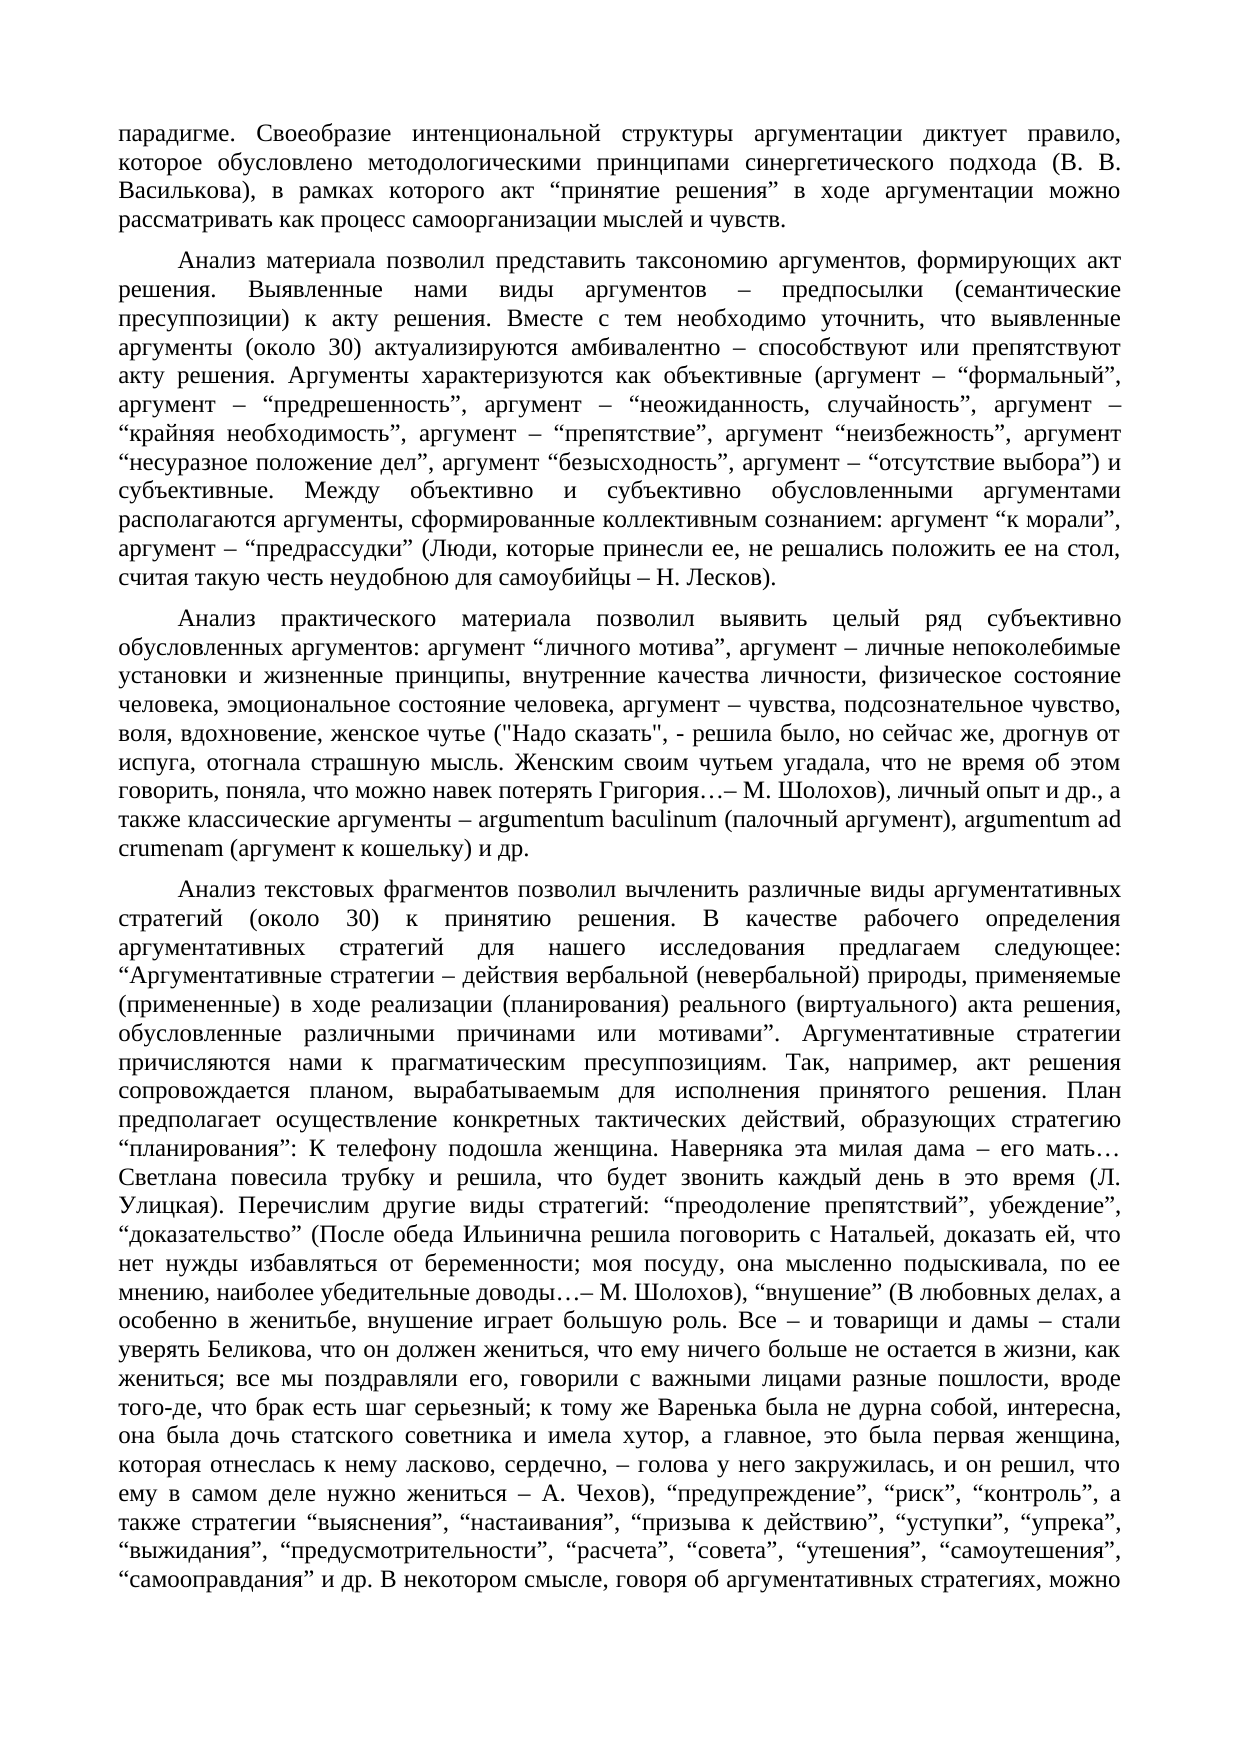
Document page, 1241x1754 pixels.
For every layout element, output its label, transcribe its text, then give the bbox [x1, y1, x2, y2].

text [118, 874, 1122, 1593]
text Анализ практического материала позволил выявить целый ряд субъективно обусловленных аргументов: аргумент “личного мотива”, аргумент – личные непоколебимые установки и жизненные принципы, внутренние качества личности, физическое состояние человека, эмоциональное состояние человека, аргумент – чувства, подсознательное чувство, воля, вдохновение, женское чутье ("Надо сказать", - решила было, но сейчас же, дрогнув от испуга, отогнала страшную мысль. Женским своим чутьем угадала, что не время об этом говорить, поняла, что можно навек потерять Григория…– М. Шолохов), личный опыт и др., а также классические аргументы – argumentum baculinum (палочный аргумент), argumentum ad crumenam (аргумент к кошельку) и др. [118, 603, 1122, 862]
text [118, 118, 1122, 233]
text Анализ материала позволил представить таксономию аргументов, формирующих акт решения. Выявленные нами виды аргументов – предпосылки (семантические пресуппозиции) к акту решения. Вместе с тем необходимо уточнить, что выявленные аргументы (около 30) актуализируются амбивалентно – способствуют или препятствуют акту решения. Аргументы характеризуются как объективные (аргумент – “формальный”, аргумент – “предрешенность”, аргумент – “неожиданность, случайность”, аргумент – “крайняя необходимость”, аргумент – “препятствие”, аргумент “неизбежность”, аргумент “несуразное положение дел”, аргумент “безысходность”, аргумент – “отсутствие выбора”) и субъективные. Между объективно и субъективно обусловленными аргументами располагаются аргументы, сформированные коллективным сознанием: аргумент “к морали”, аргумент – “предрассудки” (Люди, которые принесли ее, не решались положить ее на стол, считая такую честь неудобною для самоубийцы – Н. Лесков). [118, 246, 1122, 591]
